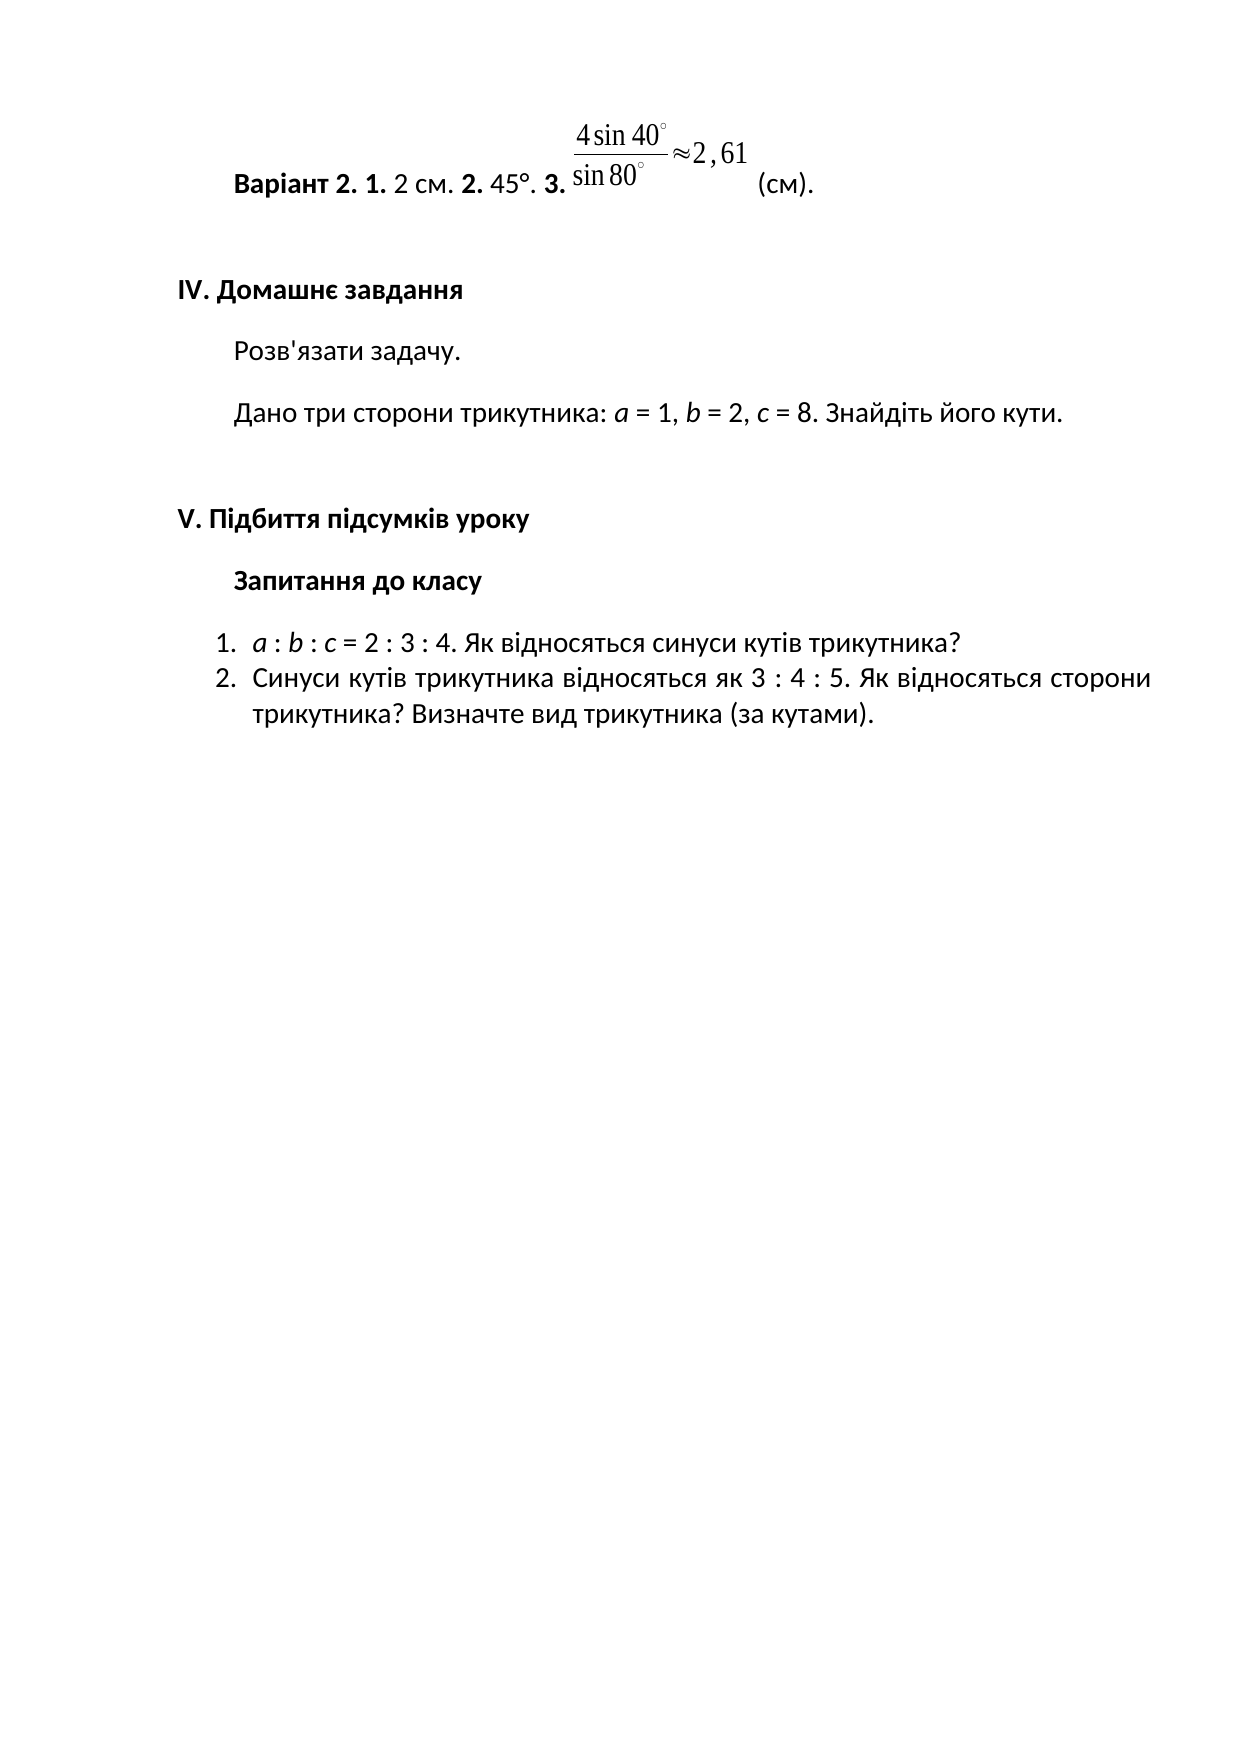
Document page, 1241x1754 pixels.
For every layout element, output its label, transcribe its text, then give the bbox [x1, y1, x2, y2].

text IV. Домашнє завдання [177, 271, 1152, 306]
text V. Підбиття підсумків уроку [177, 500, 1152, 536]
list Синуси кутів трикутника відносяться як 3 : 4 : 5. Як відносяться сторони трикутника? Визначте вид трикутника (за кутами). [215, 659, 1152, 731]
text Запитання до класу [177, 562, 1152, 598]
text Розв'язати задачу. [177, 332, 1152, 368]
text Дано три сторони трикутника: а = 1, b = 2, с = 8. Знайдіть його кути. [177, 394, 1152, 430]
text Варіант 2. 1. . 2. 45°. 3. (см). [177, 118, 1152, 200]
list а : b : с = 2 : 3 : 4. Як відносяться синуси кутів трикутника? [215, 624, 1152, 659]
